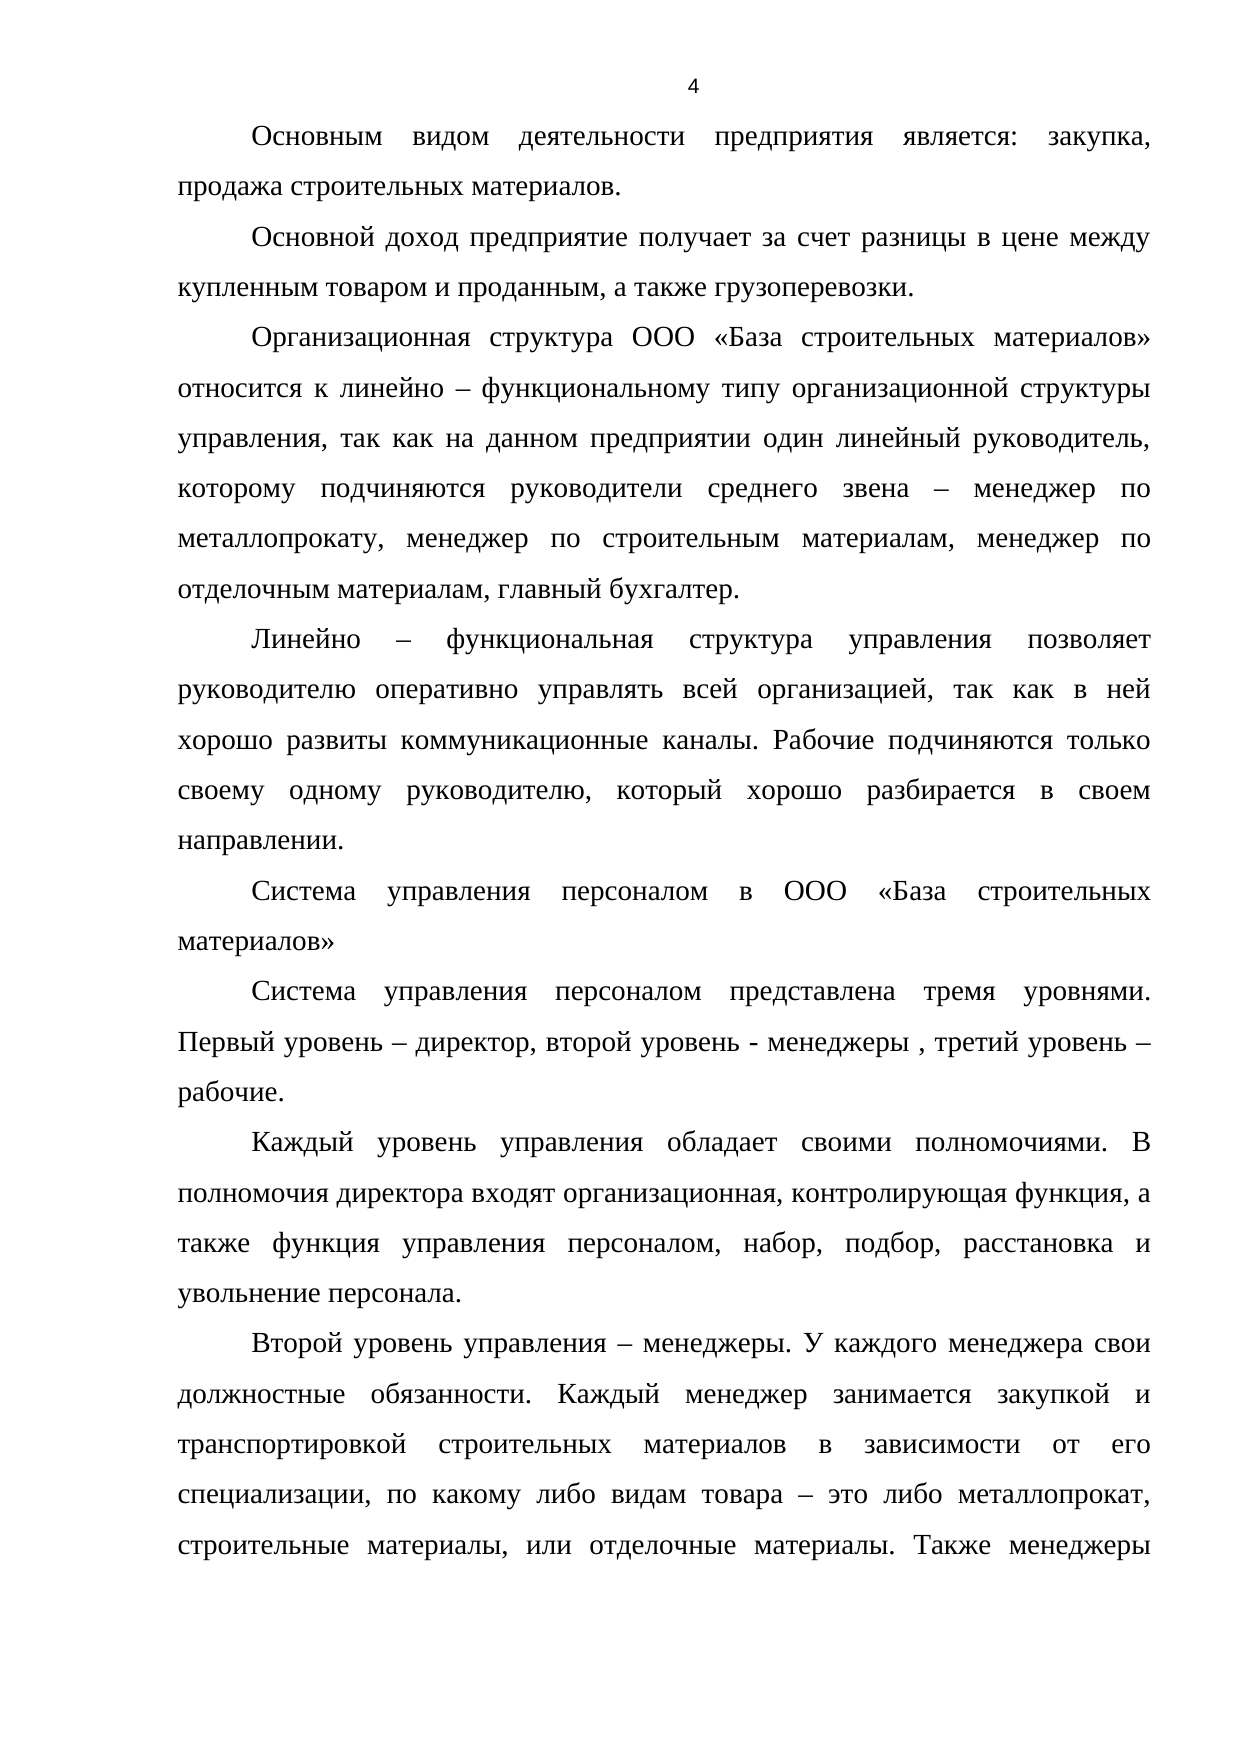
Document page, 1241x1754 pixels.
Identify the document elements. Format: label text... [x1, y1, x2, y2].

text Каждый уровень управления обладает своими полномочиями. В полномочия директора входят организационная, контролирующая функция, а также функция управления персоналом, набор, подбор, расстановка и увольнение персонала. [177, 1124, 1152, 1309]
text Основной доход предприятие получает за счет разницы в цене между купленным товаром и проданным, а также грузоперевозки. [177, 219, 1152, 303]
text Система управления персоналом в ООО «База строительных материалов» [177, 873, 1152, 957]
text Основным видом деятельности предприятия является: закупка, продажа строительных материалов. [177, 118, 1152, 202]
text Организационная структура ООО «База строительных материалов» относится к линейно – функциональному типу организационной структуры управления, так как на данном предприятии один линейный руководитель, которому подчиняются руководители среднего звена – менеджер по металлопрокату, менеджер по строительным материалам, менеджер по отделочным материалам, главный бухгалтер. [177, 319, 1152, 604]
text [177, 1326, 1152, 1560]
text Линейно – функциональная структура управления позволяет руководителю оперативно управлять всей организацией, так как в ней хорошо развиты коммуникационные каналы. Рабочие подчиняются только своему одному руководителю, который хорошо разбирается в своем направлении. [177, 621, 1152, 856]
text Система управления персоналом представлена тремя уровнями. Первый уровень – директор, второй уровень - менеджеры , третий уровень – рабочие. [177, 973, 1152, 1108]
